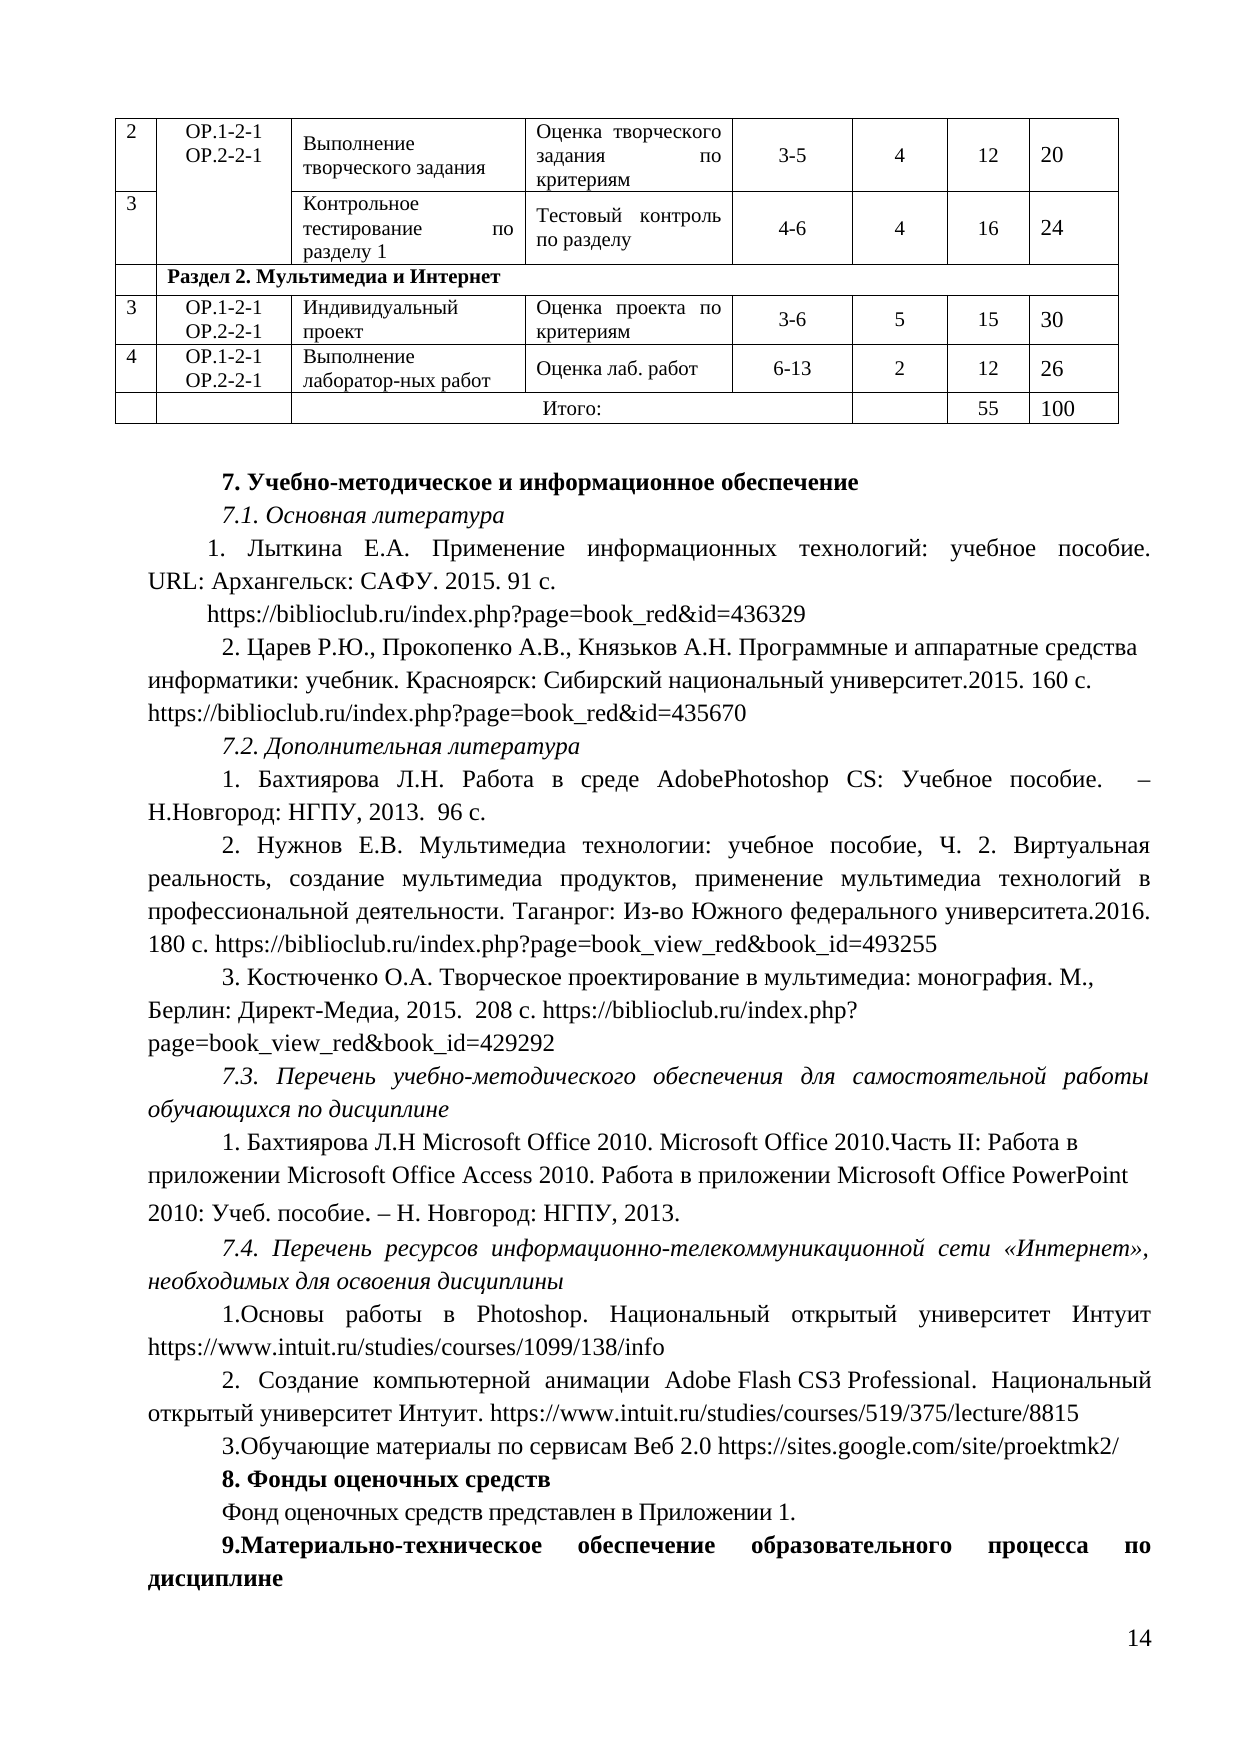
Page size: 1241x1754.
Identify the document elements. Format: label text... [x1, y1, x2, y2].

text 8. Фонды оценочных средств [148, 1464, 1152, 1493]
table_cell 55 [948, 393, 1029, 423]
table_cell [116, 265, 156, 295]
table_cell Оценка лаб. работ [526, 345, 732, 392]
table_cell 3 [116, 192, 156, 263]
table_cell 2 [853, 345, 947, 392]
table_cell 4 [853, 119, 947, 191]
table_cell 3 [116, 296, 156, 343]
table_cell ОР.1-2-1 ОР.2-2-1 [157, 119, 291, 263]
text https://biblioclub.ru/index.php?page=book_red&id=436329 [148, 599, 1152, 628]
table_cell 5 [853, 296, 947, 343]
table_cell 26 [1030, 345, 1118, 392]
table_cell Выполнение творческого задания [292, 119, 525, 191]
text 2. Царев Р.Ю., Прокопенко А.В., Князьков А.Н. Программные и аппаратные средства информатики: учебник. Красноярск: Сибирский национальный университет.2015. 160 с. [148, 632, 1152, 694]
table_cell Выполнение лаборатор-ных работ [292, 345, 525, 392]
text Фонд оценочных средств представлен в Приложении 1. [148, 1497, 1152, 1526]
table_cell 20 [1030, 119, 1118, 191]
table_cell 100 [1030, 393, 1118, 423]
text 7. Учебно-методическое и информационное обеспечение [148, 467, 1152, 496]
table_cell 4 [116, 345, 156, 392]
table_cell ОР.1-2-1 ОР.2-2-1 [157, 345, 291, 392]
table_cell [116, 393, 156, 423]
table_cell Тестовый контроль по разделу [526, 192, 732, 263]
table_cell 2 [116, 119, 156, 191]
table_cell 3-5 [733, 119, 852, 191]
text 7.2. Дополнительная литература [148, 731, 1152, 760]
text 7.3. Перечень учебно-методического обеспечения для самостоятельной работы обучающихся по дисциплине [148, 1061, 1152, 1123]
table_cell Раздел 2. Мультимедиа и Интернет [157, 265, 1118, 295]
table_cell Оценка творческого задания по критериям [526, 119, 732, 191]
table_cell Индивидуальный проект [292, 296, 525, 343]
table_cell Итого: [292, 393, 852, 423]
text 3.Обучающие материалы по сервисам Веб 2.0 https://sites.google.com/site/proektmk2/ [148, 1431, 1152, 1459]
table_cell 24 [1030, 192, 1118, 263]
table_cell 6-13 [733, 345, 852, 392]
text https://biblioclub.ru/index.php?page=book_red&id=435670 [148, 698, 1152, 727]
table_cell [157, 393, 291, 423]
text 2. Нужнов Е.В. Мультимедиа технологии: учебное пособие, Ч. 2. Виртуальная реальность, создание мультимедиа продуктов, применение мультимедиа технологий в профессиональной деятельности. Таганрог: Из-во Южного федерального университета.2016. 180 с. https://biblioclub.ru/index.php?page=book_view_red&book_id=493255 [148, 830, 1152, 958]
text 3. Костюченко О.А. Творческое проектирование в мультимедиа: монография. М., Берлин: Директ-Медиа, 2015. 208 с. https://biblioclub.ru/index.php?page=book_view_red&book_id=429292 [148, 962, 1152, 1057]
text 2. Создание компьютерной анимации Adobe Flash CS3 Professional. Национальный открытый университет Интуит. https://www.intuit.ru/studies/courses/519/375/lecture/8815 [148, 1365, 1152, 1427]
table_cell 4-6 [733, 192, 852, 263]
table_cell 3-6 [733, 296, 852, 343]
text 7.1. Основная литература [148, 500, 1152, 529]
text 9.Материально-техническое обеспечение образовательного процесса по дисциплине [148, 1530, 1152, 1592]
table_cell Оценка проекта по критериям [526, 296, 732, 343]
table_cell 12 [948, 345, 1029, 392]
text 1. Бахтиярова Л.Н. Работа в среде AdobePhotoshop CS: Учебное пособие. – Н.Новгород: НГПУ, 2013. 96 с. [148, 764, 1152, 826]
subtitle 1. Бахтиярова Л.Н Microsoft Office 2010. Microsoft Office 2010.Часть II: Работа в приложении Microsoft Office Access 2010. Работа в приложении Microsoft Office PowerPoint 2010: Учеб. пособие. – Н. Новгород: НГПУ, 2013. [148, 1127, 1152, 1228]
table_cell 12 [948, 119, 1029, 191]
table_cell 15 [948, 296, 1029, 343]
text 1.Основы работы в Photoshop. Национальный открытый университет Интуит https://www.intuit.ru/studies/courses/1099/138/info [148, 1299, 1152, 1361]
table_cell 4 [853, 192, 947, 263]
table_cell [853, 393, 947, 423]
table_cell ОР.1-2-1 ОР.2-2-1 [157, 296, 291, 343]
text 1. Лыткина Е.А. Применение информационных технологий: учебное пособие. URL: Архангельск: САФУ. 2015. 91 с. [148, 533, 1152, 595]
table_cell 16 [948, 192, 1029, 263]
table_cell Контрольное тестирование по разделу 1 [292, 192, 525, 263]
text 7.4. Перечень ресурсов информационно-телекоммуникационной сети «Интернет», необходимых для освоения дисциплины [148, 1233, 1152, 1294]
table_cell 30 [1030, 296, 1118, 343]
